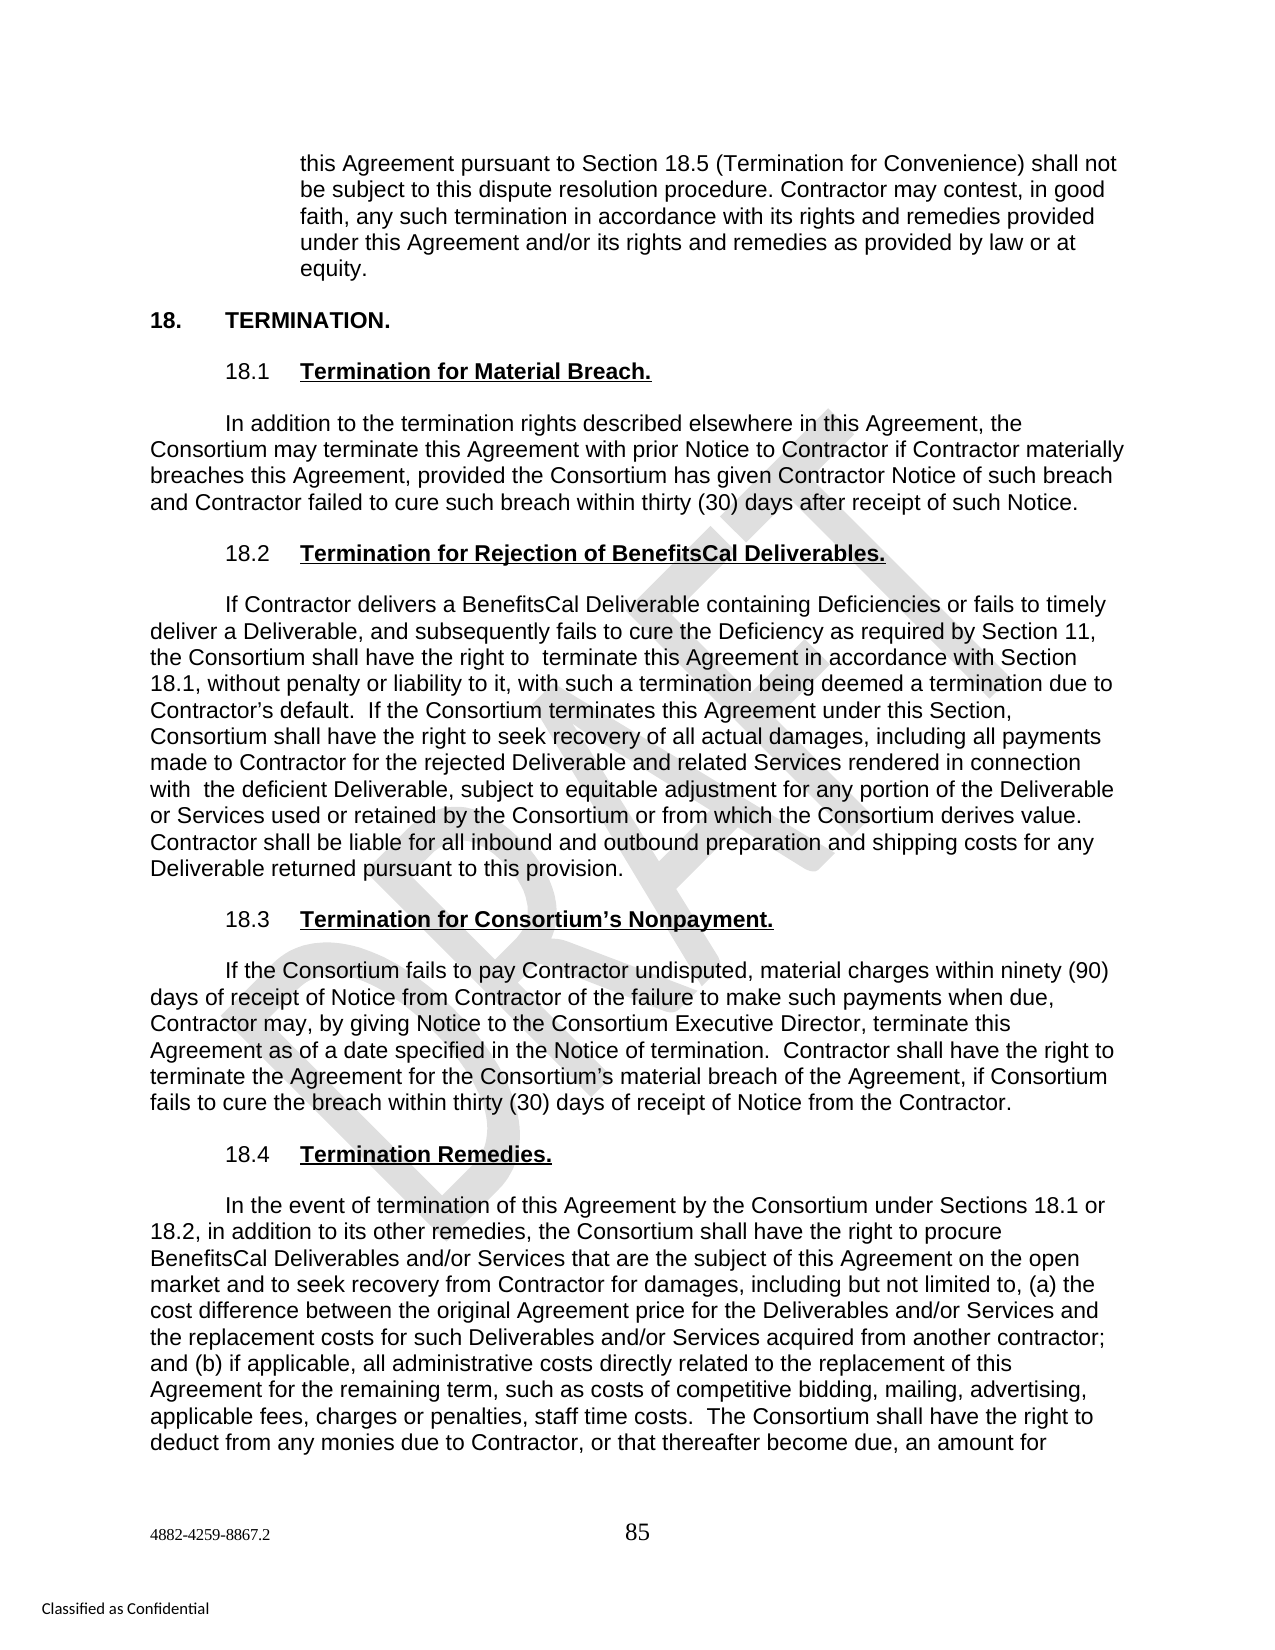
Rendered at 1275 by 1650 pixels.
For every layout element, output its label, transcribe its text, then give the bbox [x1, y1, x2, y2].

text Termination for Consortium’s Nonpayment. [225, 906, 1125, 932]
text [225, 150, 1125, 282]
text Termination for Rejection of BenefitsCal Deliverables. [225, 540, 1125, 566]
text TERMINATION. [150, 307, 1125, 333]
text Termination Remedies. [225, 1141, 1125, 1167]
text In addition to the termination rights described elsewhere in this Agreement, the Consortium may terminate this Agreement with prior Notice to Contractor if Contractor materially breaches this Agreement, provided the Consortium has given Contractor Notice of such breach and Contractor failed to cure such breach within thirty (30) days after receipt of such Notice. [150, 409, 1125, 515]
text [150, 1192, 1125, 1456]
text If Contractor delivers a BenefitsCal Deliverable containing Deficiencies or fails to timely deliver a Deliverable, and subsequently fails to cure the Deficiency as required by Section 11, the Consortium shall have the right to terminate this Agreement in accordance with Section 18.1, without penalty or liability to it, with such a termination being deemed a termination due to Contractor’s default. If the Consortium terminates this Agreement under this Section, Consortium shall have the right to seek recovery of all actual damages, including all payments made to Contractor for the rejected Deliverable and related Services rendered in connection with the deficient Deliverable, subject to equitable adjustment for any portion of the Deliverable or Services used or retained by the Consortium or from which the Consortium derives value. Contractor shall be liable for all inbound and outbound preparation and shipping costs for any Deliverable returned pursuant to this provision. [150, 591, 1125, 881]
text Termination for Material Breach. [225, 358, 1125, 384]
text If the Consortium fails to pay Contractor undisputed, material charges within ninety (90) days of receipt of Notice from Contractor of the failure to make such payments when due, Contractor may, by giving Notice to the Consortium Executive Director, terminate this Agreement as of a date specified in the Notice of termination. Contractor shall have the right to terminate the Agreement for the Consortium’s material breach of the Agreement, if Consortium fails to cure the breach within thirty (30) days of receipt of Notice from the Contractor. [150, 957, 1125, 1116]
